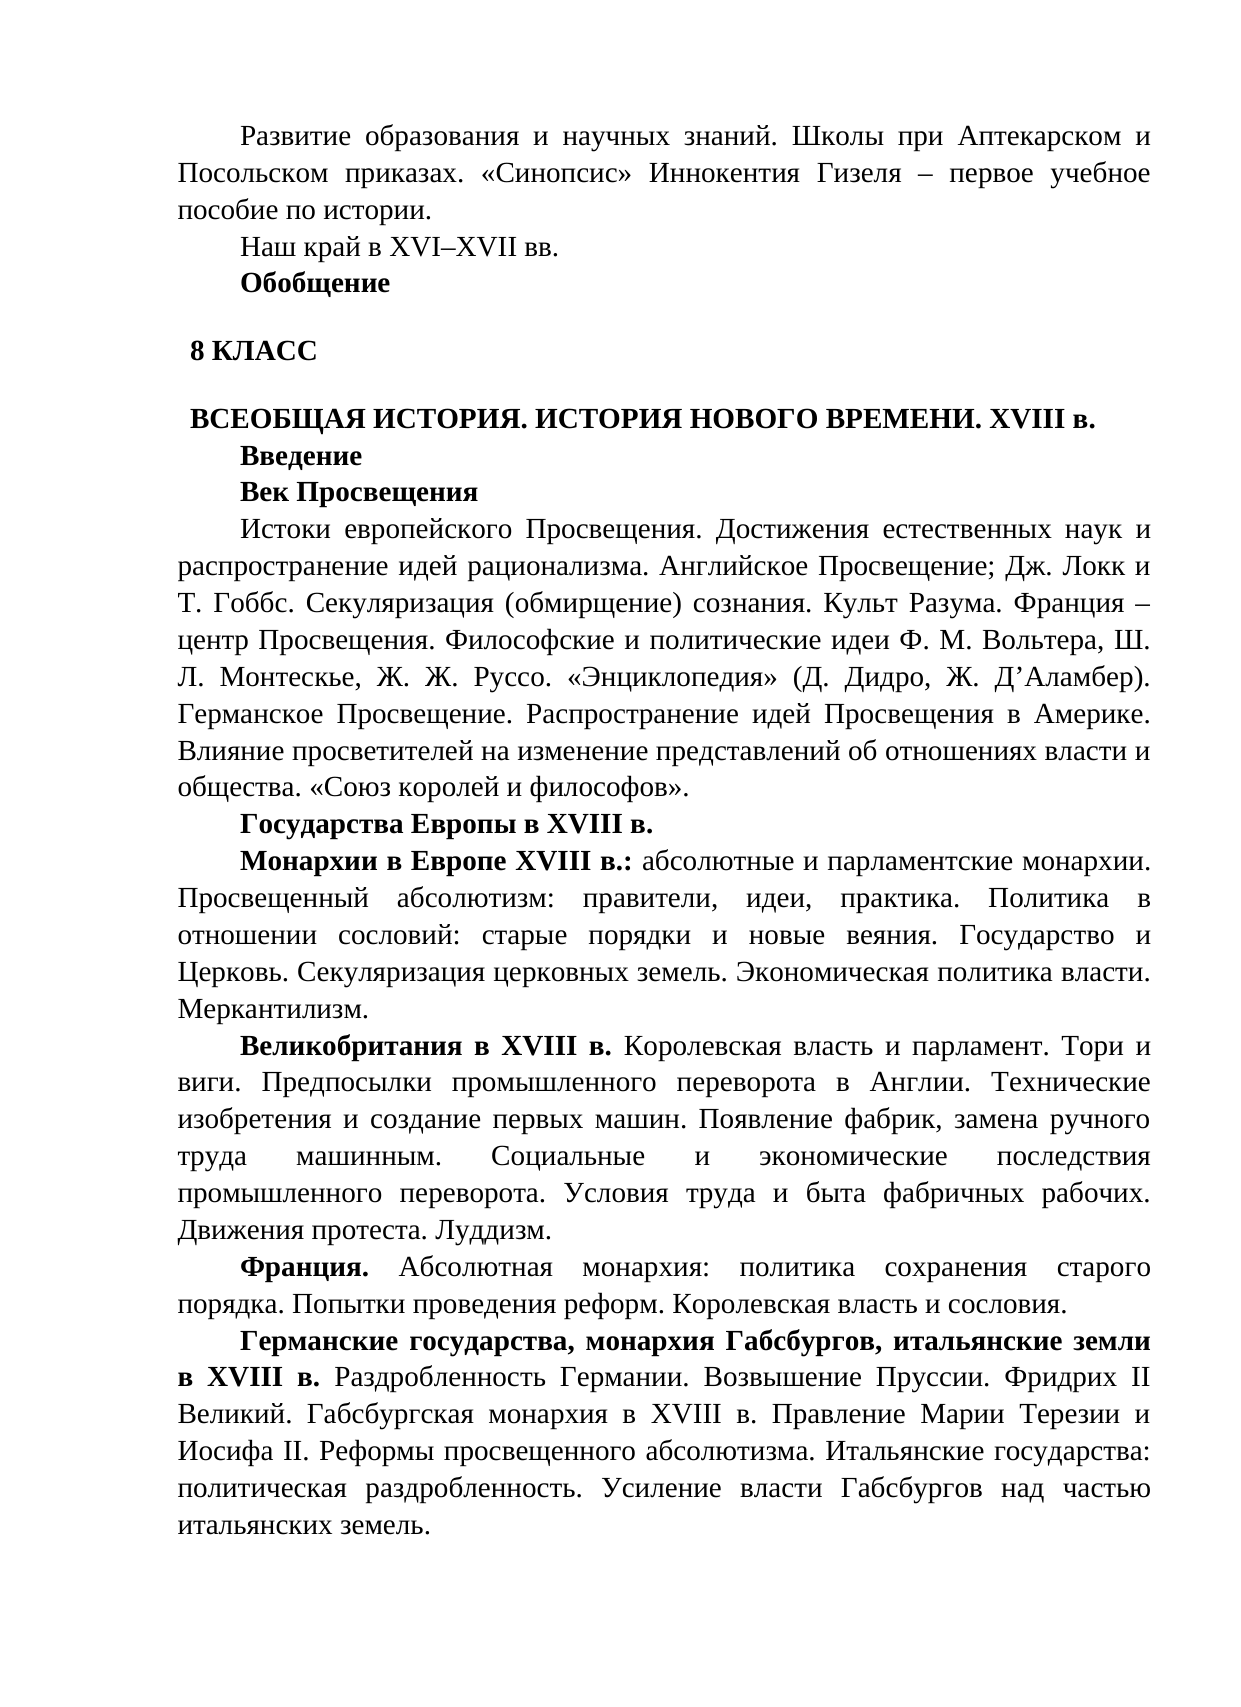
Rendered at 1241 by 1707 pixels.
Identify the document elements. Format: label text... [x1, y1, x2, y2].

text Истоки европейского Просвещения. Достижения естественных наук и распространение идей рационализма. Английское Просвещение; Дж. Локк и Т. Гоббс. Секуляризация (обмирщение) сознания. Культ Разума. Франция – центр Просвещения. Философские и политические идеи Ф. М. Вольтера, Ш. Л. Монтескье, Ж. Ж. Руссо. «Энциклопедия» (Д. Дидро, Ж. Д’Аламбер). Германское Просвещение. Распространение идей Просвещения в Америке. Влияние просветителей на изменение представлений об отношениях власти и общества. «Союз королей и философов». [177, 511, 1152, 803]
text Век Просвещения [177, 474, 1152, 508]
text Великобритания в XVIII в. Королевская власть и парламент. Тори и виги. Предпосылки промышленного переворота в Англии. Технические изобретения и создание первых машин. Появление фабрик, замена ручного труда машинным. Социальные и экономические последствия промышленного переворота. Условия труда и быта фабричных рабочих. Движения протеста. Луддизм. [177, 1028, 1152, 1246]
text Введение [177, 438, 1152, 471]
text 8 КЛАСС [190, 333, 1152, 367]
text Государства Европы в XVIII в. [177, 806, 1152, 840]
text Монархии в Европе XVIII в.: абсолютные и парламентские монархии. Просвещенный абсолютизм: правители, идеи, практика. Политика в отношении сословий: старые порядки и новые веяния. Государство и Церковь. Секуляризация церковных земель. Экономическая политика власти. Меркантилизм. [177, 843, 1152, 1024]
text Обобщение [177, 266, 1152, 299]
text ВСЕОБЩАЯ ИСТОРИЯ. ИСТОРИЯ НОВОГО ВРЕМЕНИ. XVIII в. [190, 401, 1152, 434]
text Наш край в XVI–XVII вв. [177, 229, 1152, 262]
text Франция. Абсолютная монархия: политика сохранения старого порядка. Попытки проведения реформ. Королевская власть и сословия. [177, 1249, 1152, 1319]
text Германские государства, монархия Габсбургов, итальянские земли в XVIII в. Раздробленность Германии. Возвышение Пруссии. Фридрих II Великий. Габсбургская монархия в XVIII в. Правление Марии Терезии и Иосифа II. Реформы просвещенного абсолютизма. Итальянские государства: политическая раздробленность. Усиление власти Габсбургов над частью итальянских земель. [177, 1323, 1152, 1541]
text Развитие образования и научных знаний. Школы при Аптекарском и Посольском приказах. «Синопсис» Иннокентия Гизеля – первое учебное пособие по истории. [177, 118, 1152, 225]
